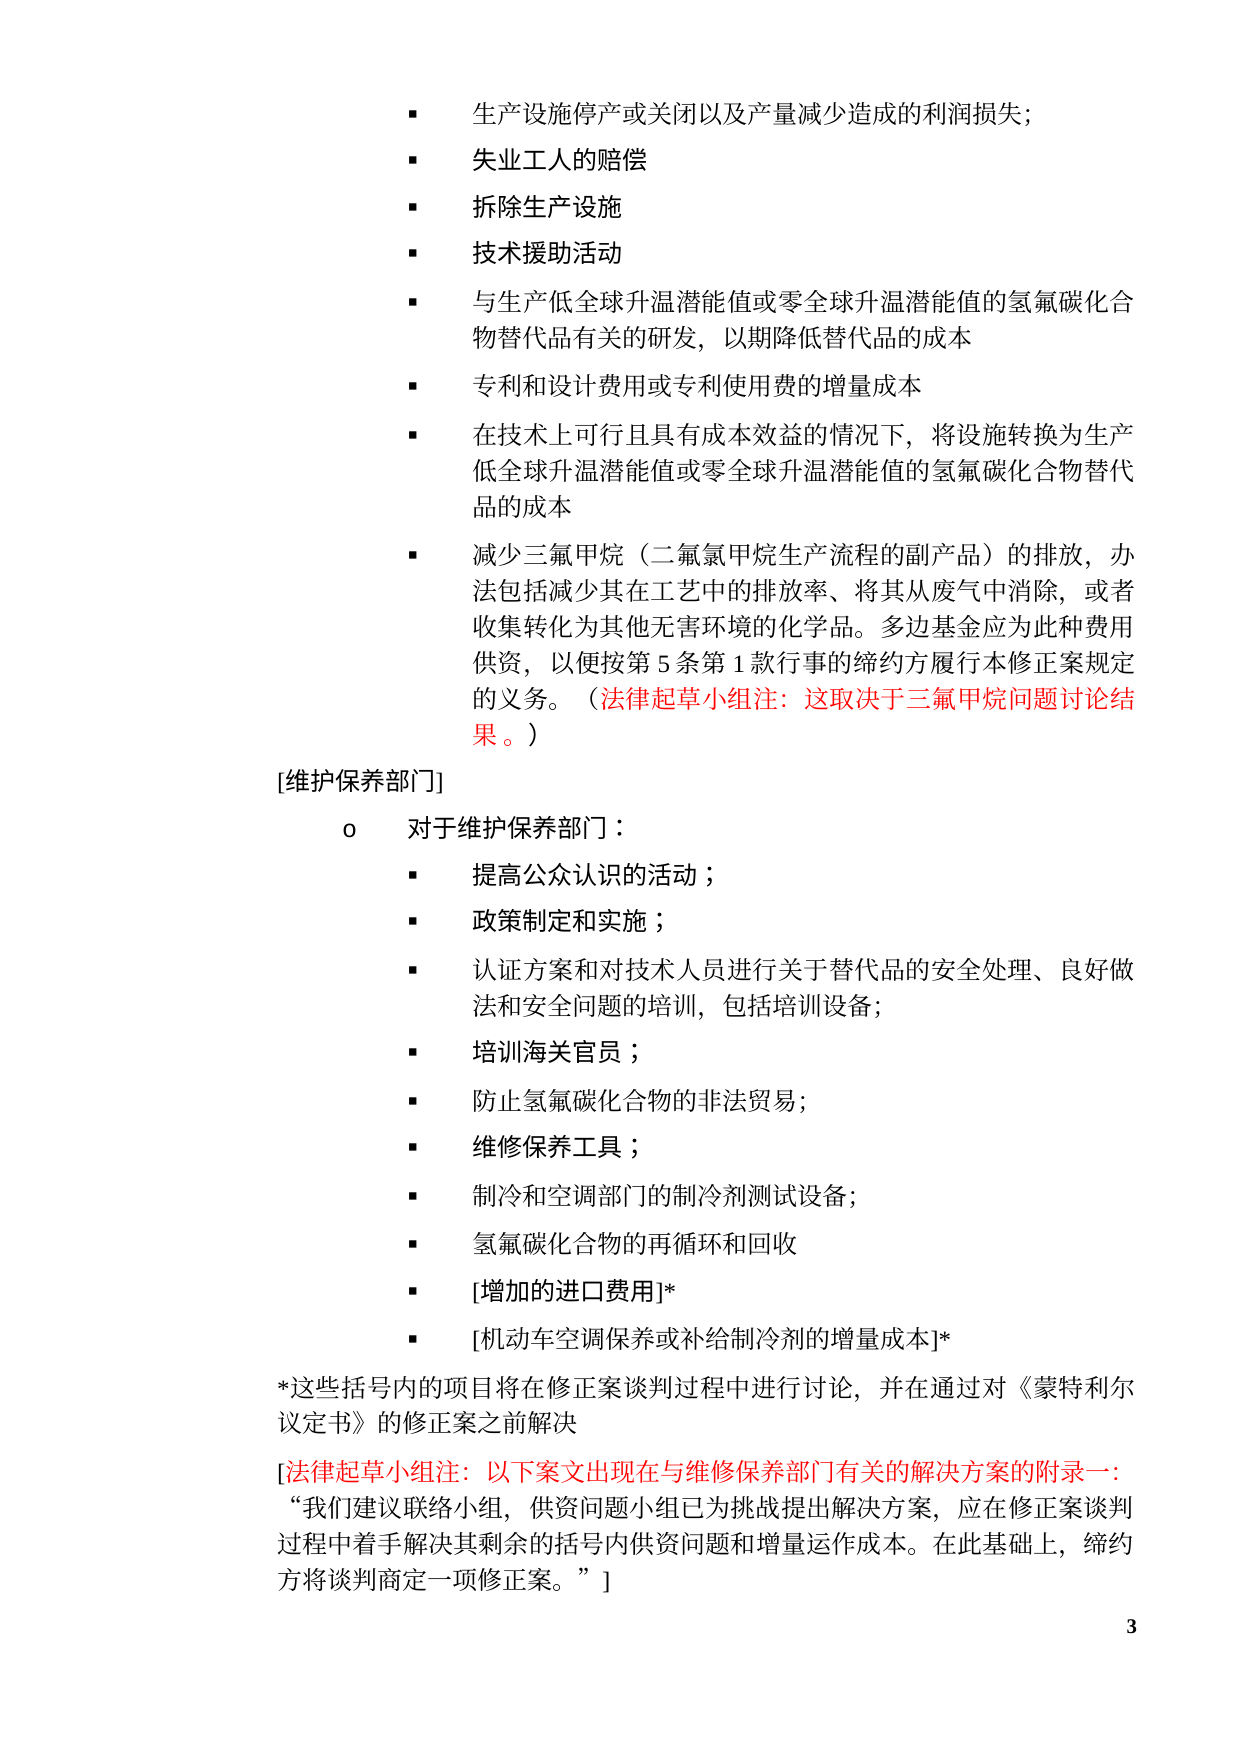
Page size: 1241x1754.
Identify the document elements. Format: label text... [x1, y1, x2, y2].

list 减少三氟甲烷（二氟氯甲烷生产流程的副产品）的排放，办法包括减少其在工艺中的排放率、将其从废气中消除，或者收集转化为其他无害环境的化学品。多边基金应为此种费用供资，以便按第5条第1款行事的缔约方履行本修正案规定的义务。（法律起草小组注：这取决于三氟甲烷问题讨论结果 。） [407, 536, 1137, 751]
list [增加的进口费用]* [407, 1273, 1137, 1307]
list 在技术上可行且具有成本效益的情况下，将设施转换为生产低全球升温潜能值或零全球升温潜能值的氢氟碳化合物替代品的成本 [407, 415, 1137, 523]
list 与生产低全球升温潜能值或零全球升温潜能值的氢氟碳化合物替代品有关的研发，以期降低替代品的成本 [407, 283, 1137, 354]
list 认证方案和对技术人员进行关于替代品的安全处理、良好做法和安全问题的培训，包括培训设备； [407, 950, 1137, 1022]
list 氢氟碳化合物的再循环和回收 [407, 1225, 1137, 1261]
text [维护保养部门] [277, 764, 1137, 798]
list 提高公众认识的活动； [407, 857, 1137, 891]
list 失业工人的赔偿 [407, 143, 1137, 177]
list 技术援助活动 [407, 236, 1137, 270]
text *这些括号内的项目将在修正案谈判过程中进行讨论，并在通过对《蒙特利尔议定书》的修正案之前解决 [277, 1368, 1137, 1440]
list 对于维护保养部门： [342, 811, 1137, 845]
list 维修保养工具； [407, 1130, 1137, 1164]
list [机动车空调保养或补给制冷剂的增量成本]* [407, 1320, 1137, 1356]
text [法律起草小组注：以下案文出现在与维修保养部门有关的解决方案的附录一：“我们建议联络小组，供资问题小组已为挑战提出解决方案，应在修正案谈判过程中着手解决其剩余的括号内供资问题和增量运作成本。在此基础上，缔约方将谈判商定一项修正案。”] [277, 1453, 1137, 1596]
list 培训海关官员； [407, 1035, 1137, 1069]
list 政策制定和实施； [407, 904, 1137, 938]
list 专利和设计费用或专利使用费的增量成本 [407, 367, 1137, 403]
list 生产设施停产或关闭以及产量减少造成的利润损失； [407, 94, 1137, 130]
list 制冷和空调部门的制冷剂测试设备； [407, 1176, 1137, 1212]
list 拆除生产设施 [407, 189, 1137, 223]
list 防止氢氟碳化合物的非法贸易； [407, 1081, 1137, 1117]
